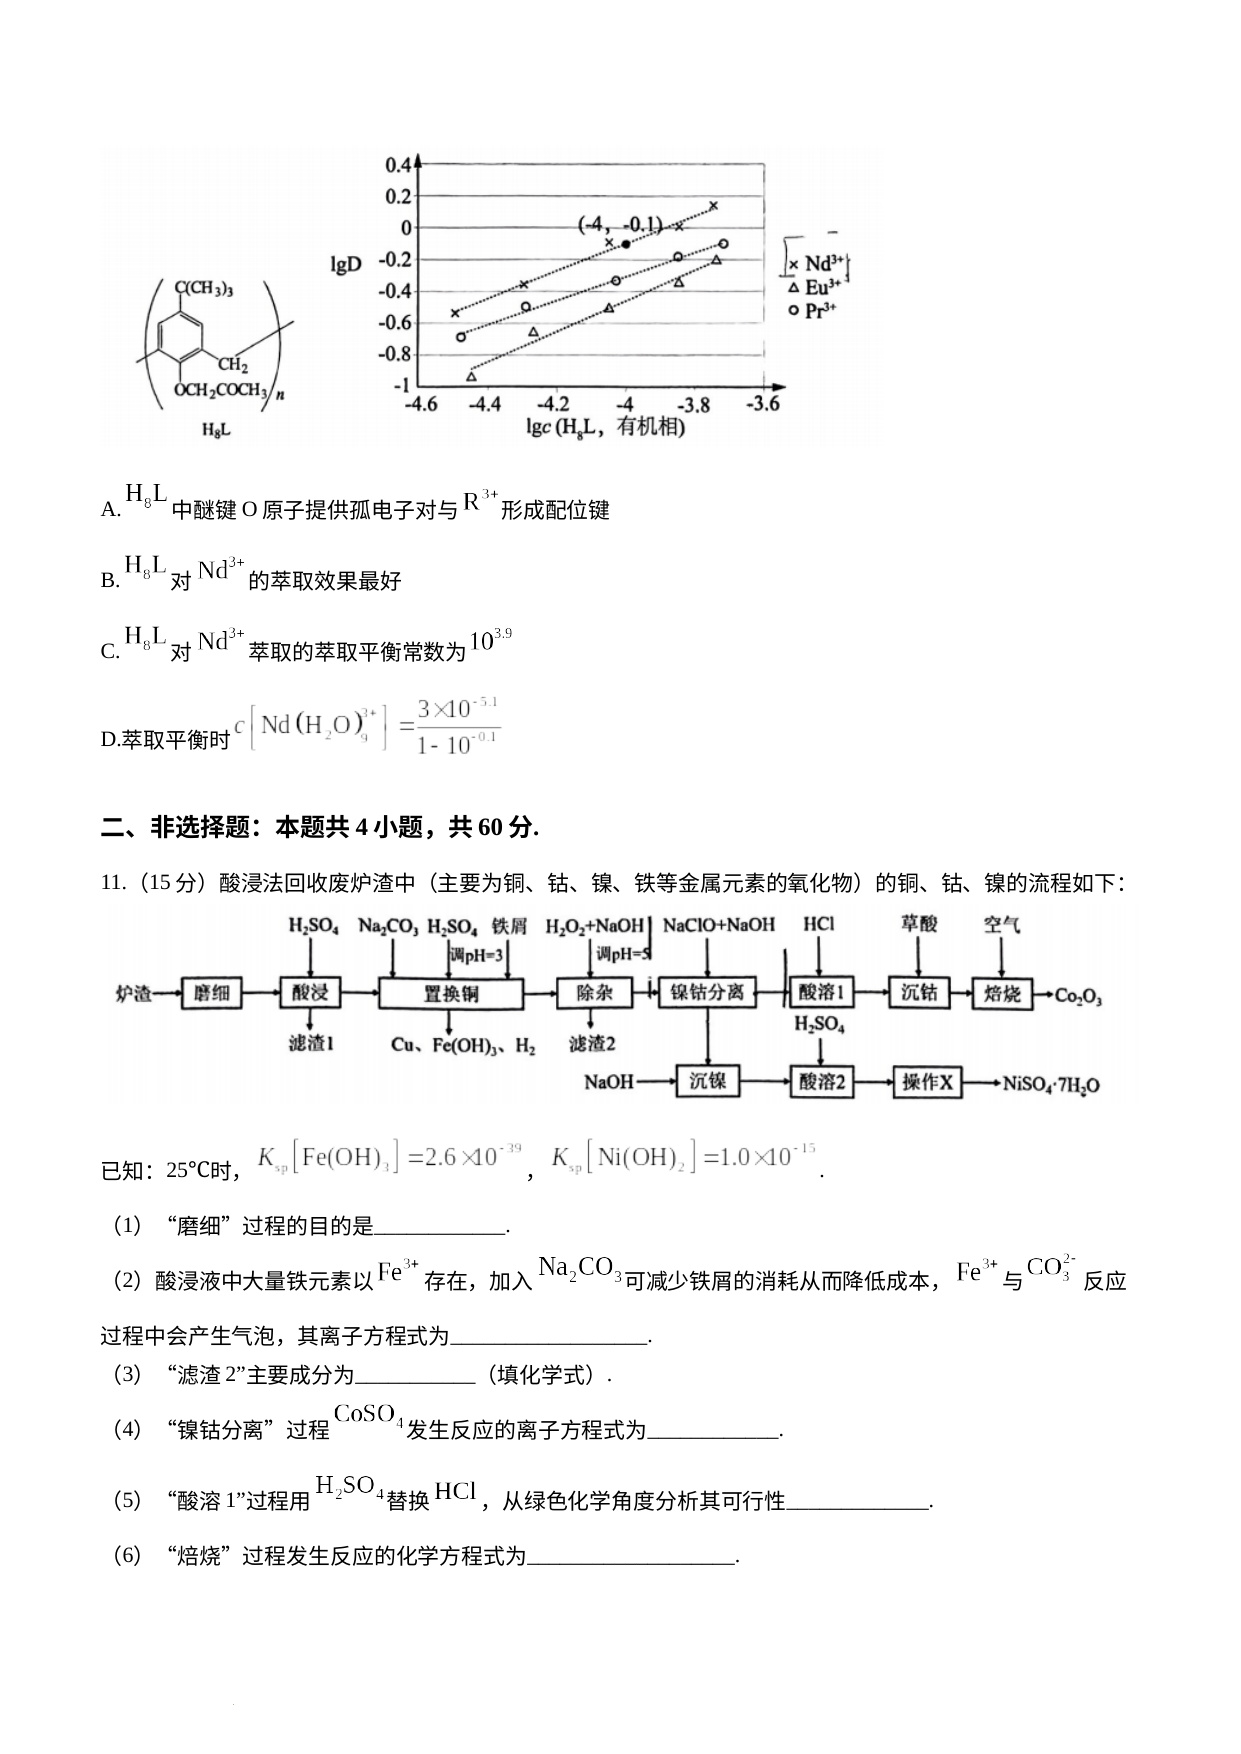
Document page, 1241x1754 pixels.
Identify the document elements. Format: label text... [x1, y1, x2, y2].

text （1）“磨细”过程的目的是____________. [100, 1208, 1140, 1241]
text 已知：25℃时，，. [100, 1137, 1140, 1202]
text 二、非选择题：本题共4小题，共60分. [100, 793, 1140, 858]
text （5）“酸溶1”过程用替换，从绿色化学角度分析其可行性_____________. [100, 1467, 1140, 1532]
picture [100, 145, 885, 449]
text C.对萃取的萃取平衡常数为 [100, 618, 1140, 683]
picture [100, 904, 1140, 1104]
text A.中醚键O原子提供孤电子对与形成配位键 [100, 476, 1140, 541]
text （2）酸浸液中大量铁元素以存在，加入可减少铁屑的消耗从而降低成本，与反应过程中会产生气泡，其离子方程式为__________________. [100, 1247, 1140, 1351]
text （6）“焙烧”过程发生反应的化学方程式为___________________. [100, 1539, 1140, 1571]
text （4）“镍钴分离”过程发生反应的离子方程式为____________. [100, 1396, 1140, 1461]
text D.萃取平衡时 [100, 690, 1140, 787]
text 11.（15分）酸浸法回收废炉渣中（主要为铜、钴、镍、铁等金属元素的氧化物）的铜、钴、镍的流程如下： [100, 866, 1140, 898]
text （3）“滤渣2”主要成分为___________（填化学式）. [100, 1357, 1140, 1390]
text B.对的萃取效果最好 [100, 547, 1140, 612]
